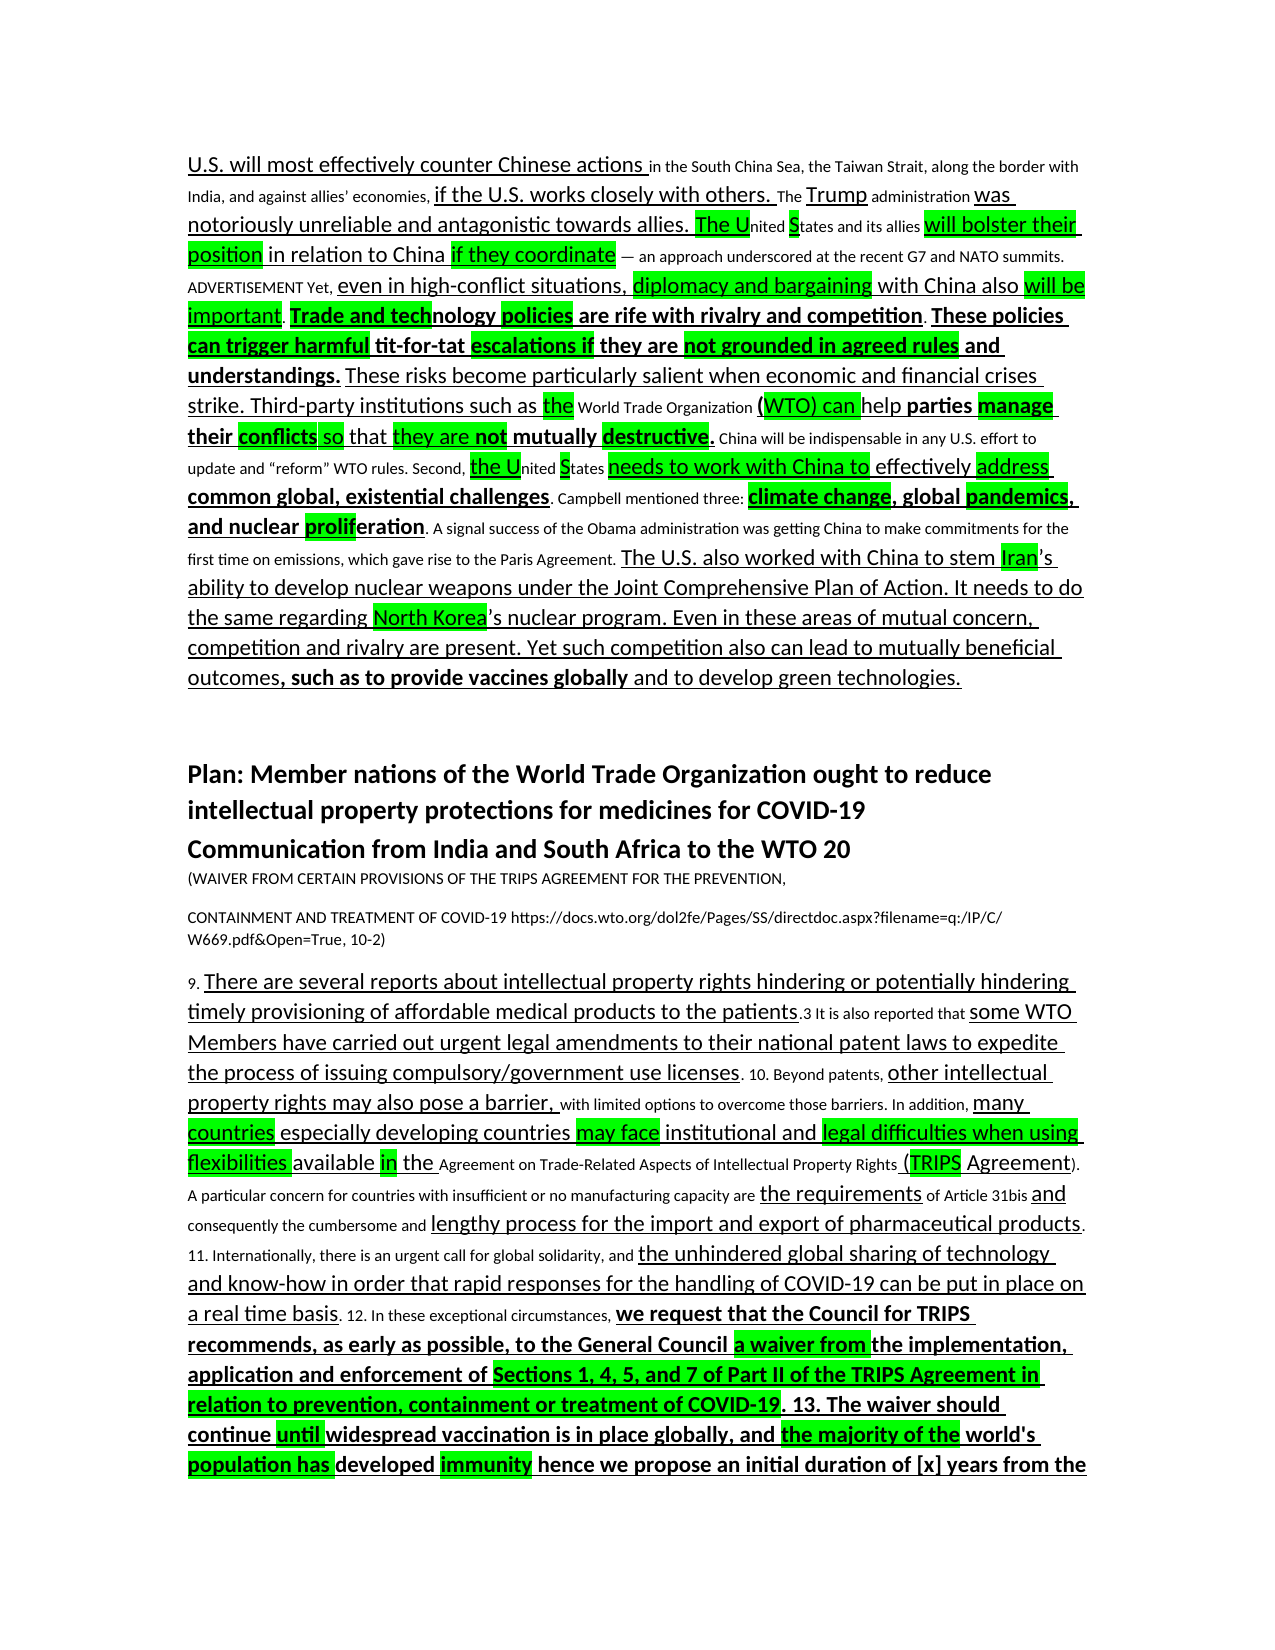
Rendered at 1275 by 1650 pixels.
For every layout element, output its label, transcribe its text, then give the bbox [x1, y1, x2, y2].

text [187, 967, 1087, 1475]
subtitle Communication from India and South Africa to the WTO 20 [187, 833, 1087, 866]
text (WAIVER FROM CERTAIN PROVISIONS OF THE TRIPS AGREEMENT FOR THE PREVENTION, [187, 868, 1087, 889]
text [187, 150, 1087, 692]
subtitle Plan: Member nations of the World Trade Organization ought to reduce intellectual property protections for medicines for COVID-19 [187, 757, 1087, 826]
text CONTAINMENT AND TREATMENT OF COVID-19 https://docs.wto.org/dol2fe/Pages/SS/directdoc.aspx?filename=q:/IP/C/W669.pdf&Open=True, 10-2) [187, 907, 1087, 949]
